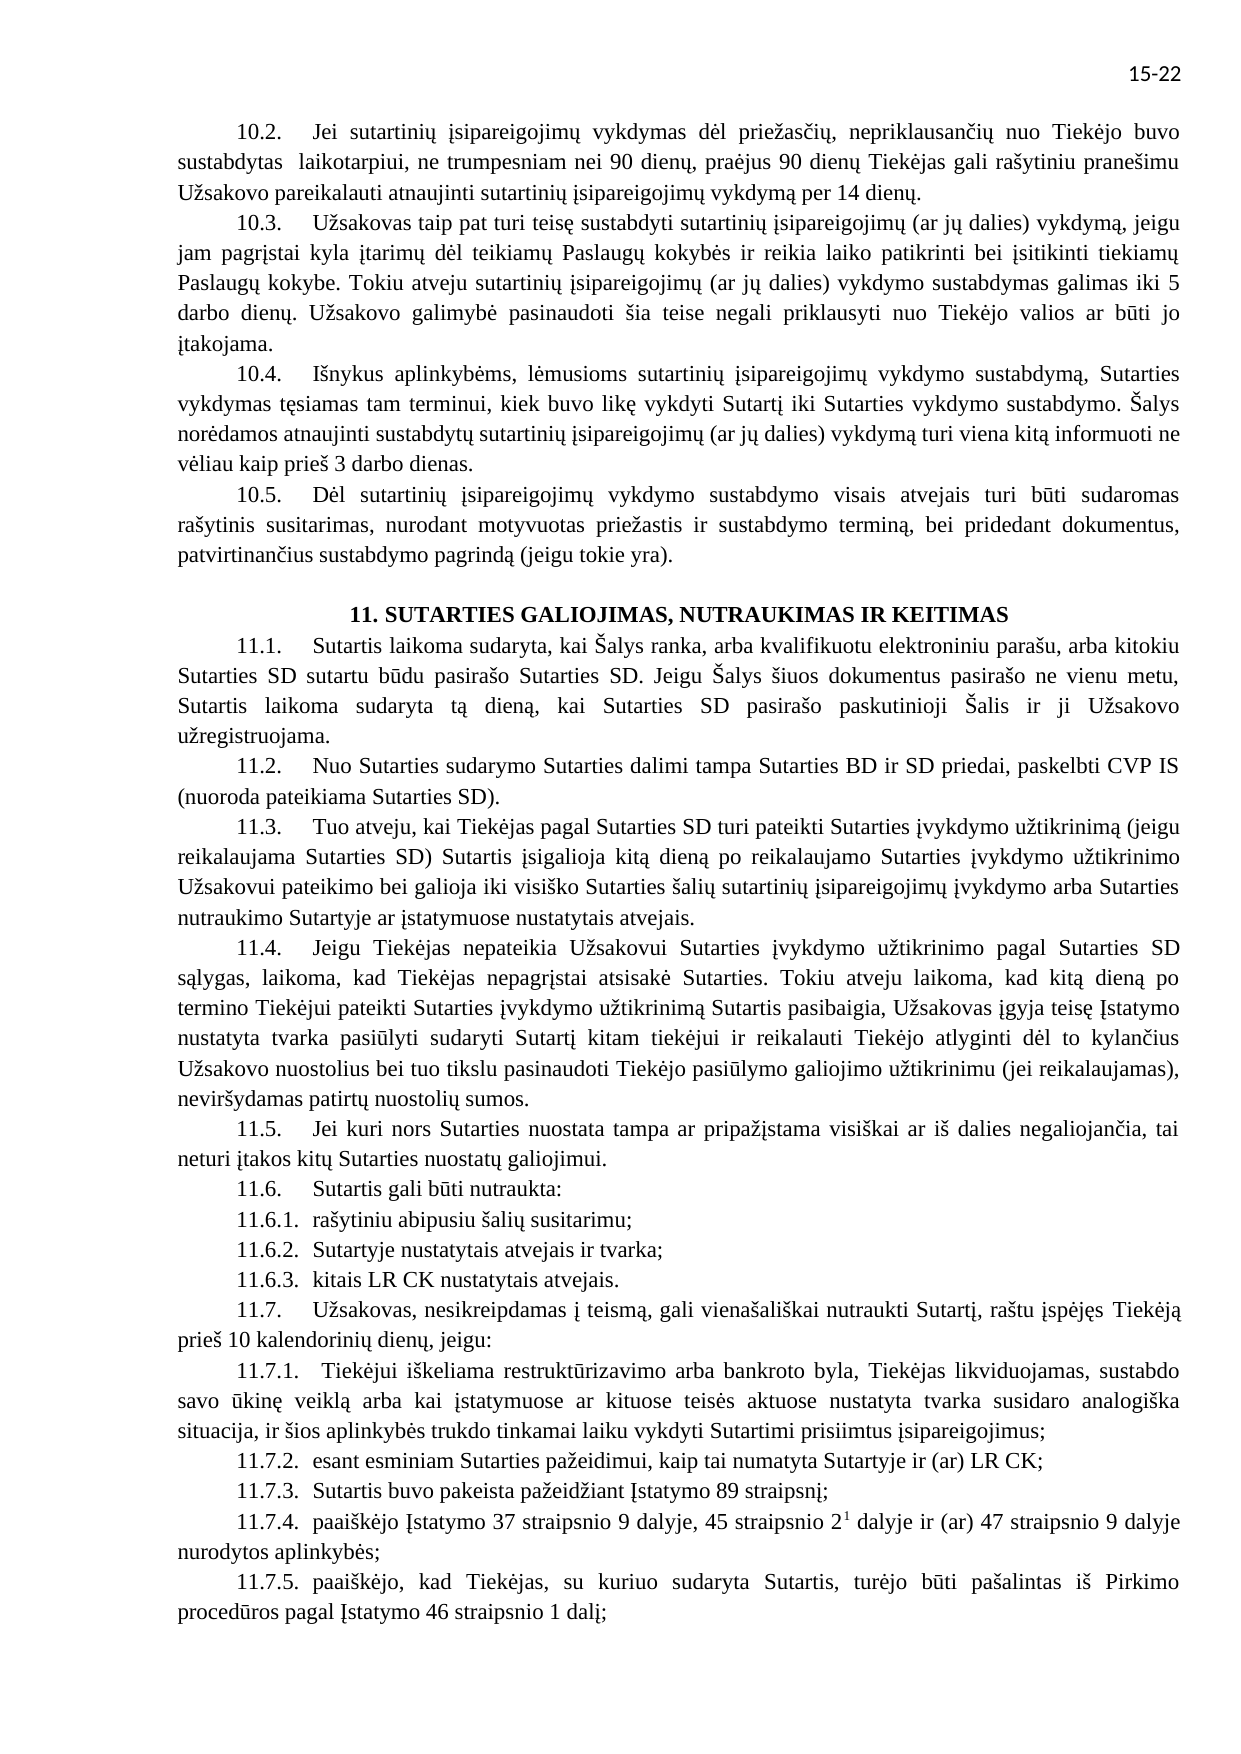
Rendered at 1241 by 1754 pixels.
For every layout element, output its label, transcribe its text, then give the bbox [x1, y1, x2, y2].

list Jeigu Tiekėjas nepateikia Užsakovui Sutarties įvykdymo užtikrinimo pagal Sutarties SD sąlygas, laikoma, kad Tiekėjas nepagrįstai atsisakė Sutarties. Tokiu atveju laikoma, kad kitą dieną po termino Tiekėjui pateikti Sutarties įvykdymo užtikrinimą Sutartis pasibaigia, Užsakovas įgyja teisę Įstatymo nustatyta tvarka pasiūlyti sudaryti Sutartį kitam tiekėjui ir reikalauti Tiekėjo atlyginti dėl to kylančius Užsakovo nuostolius bei tuo tikslu pasinaudoti Tiekėjo pasiūlymo galiojimo užtikrinimu (jei reikalaujamas), neviršydamas patirtų nuostolių sumos. [177, 934, 1181, 1111]
list Jei kuri nors Sutarties nuostata tampa ar pripažįstama visiškai ar iš dalies negaliojančia, tai neturi įtakos kitų Sutarties nuostatų galiojimui. [177, 1115, 1181, 1172]
list Jei sutartinių įsipareigojimų vykdymas dėl priežasčių, nepriklausančių nuo Tiekėjo buvo sustabdytas laikotarpiui, ne trumpesniam nei 90 dienų, praėjus 90 dienų Tiekėjas gali rašytiniu pranešimu Užsakovo pareikalauti atnaujinti sutartinių įsipareigojimų vykdymą per 14 dienų. [177, 118, 1181, 205]
list SUTARTIES GALIOJIMAS, NUTRAUKIMAS IR KEITIMAS [177, 601, 1181, 628]
list Užsakovas, nesikreipdamas į teismą, gali vienašališkai nutraukti Sutartį, raštu įspėjęs Tiekėją prieš 10 kalendorinių dienų, jeigu: [177, 1296, 1181, 1353]
list Tiekėjui iškeliama restruktūrizavimo arba bankroto byla, Tiekėjas likviduojamas, sustabdo savo ūkinę veiklą arba kai įstatymuose ar kituose teisės aktuose nustatyta tvarka susidaro analogiška situacija, ir šios aplinkybės trukdo tinkamai laiku vykdyti Sutartimi prisiimtus įsipareigojimus; [177, 1357, 1181, 1443]
list Sutartis gali būti nutraukta: [177, 1175, 1181, 1202]
list Išnykus aplinkybėms, lėmusioms sutartinių įsipareigojimų vykdymo sustabdymą, Sutarties vykdymas tęsiamas tam terminui, kiek buvo likę vykdyti Sutartį iki Sutarties vykdymo sustabdymo. Šalys norėdamos atnaujinti sustabdytų sutartinių įsipareigojimų (ar jų dalies) vykdymą turi viena kitą informuoti ne vėliau kaip prieš 3 darbo dienas. [177, 360, 1181, 477]
list Sutartyje nustatytais atvejais ir tvarka; [177, 1236, 1181, 1262]
list Sutartis buvo pakeista pažeidžiant Įstatymo 89 straipsnį; [177, 1477, 1181, 1504]
list rašytiniu abipusiu šalių susitarimu; [177, 1206, 1181, 1232]
list Nuo Sutarties sudarymo Sutarties dalimi tampa Sutarties BD ir SD priedai, paskelbti CVP IS (nuoroda pateikiama Sutarties SD). [177, 752, 1181, 809]
list paaiškėjo, kad Tiekėjas, su kuriuo sudaryta Sutartis, turėjo būti pašalintas iš Pirkimo procedūros pagal Įstatymo 46 straipsnio 1 dalį; [177, 1568, 1181, 1625]
list esant esminiam Sutarties pažeidimui, kaip tai numatyta Sutartyje ir (ar) LR CK; [177, 1447, 1181, 1474]
list Dėl sutartinių įsipareigojimų vykdymo sustabdymo visais atvejais turi būti sudaromas rašytinis susitarimas, nurodant motyvuotas priežastis ir sustabdymo terminą, bei pridedant dokumentus, patvirtinančius sustabdymo pagrindą (jeigu tokie yra). [177, 481, 1181, 567]
list Sutartis laikoma sudaryta, kai Šalys ranka, arba kvalifikuotu elektroniniu parašu, arba kitokiu Sutarties SD sutartu būdu pasirašo Sutarties SD. Jeigu Šalys šiuos dokumentus pasirašo ne vienu metu, Sutartis laikoma sudaryta tą dieną, kai Sutarties SD pasirašo paskutinioji Šalis ir ji Užsakovo užregistruojama. [177, 632, 1181, 749]
list Tuo atveju, kai Tiekėjas pagal Sutarties SD turi pateikti Sutarties įvykdymo užtikrinimą (jeigu reikalaujama Sutarties SD) Sutartis įsigalioja kitą dieną po reikalaujamo Sutarties įvykdymo užtikrinimo Užsakovui pateikimo bei galioja iki visiško Sutarties šalių sutartinių įsipareigojimų įvykdymo arba Sutarties nutraukimo Sutartyje ar įstatymuose nustatytais atvejais. [177, 813, 1181, 930]
list kitais LR CK nustatytais atvejais. [177, 1266, 1181, 1292]
list paaiškėjo Įstatymo 37 straipsnio 9 dalyje, 45 straipsnio 21 dalyje ir (ar) 47 straipsnio 9 dalyje nurodytos aplinkybės; [177, 1508, 1181, 1564]
list Užsakovas taip pat turi teisę sustabdyti sutartinių įsipareigojimų (ar jų dalies) vykdymą, jeigu jam pagrįstai kyla įtarimų dėl teikiamų Paslaugų kokybės ir reikia laiko patikrinti bei įsitikinti tiekiamų Paslaugų kokybe. Tokiu atveju sutartinių įsipareigojimų (ar jų dalies) vykdymo sustabdymas galimas iki 5 darbo dienų. Užsakovo galimybė pasinaudoti šia teise negali priklausyti nuo Tiekėjo valios ar būti jo įtakojama. [177, 209, 1181, 356]
